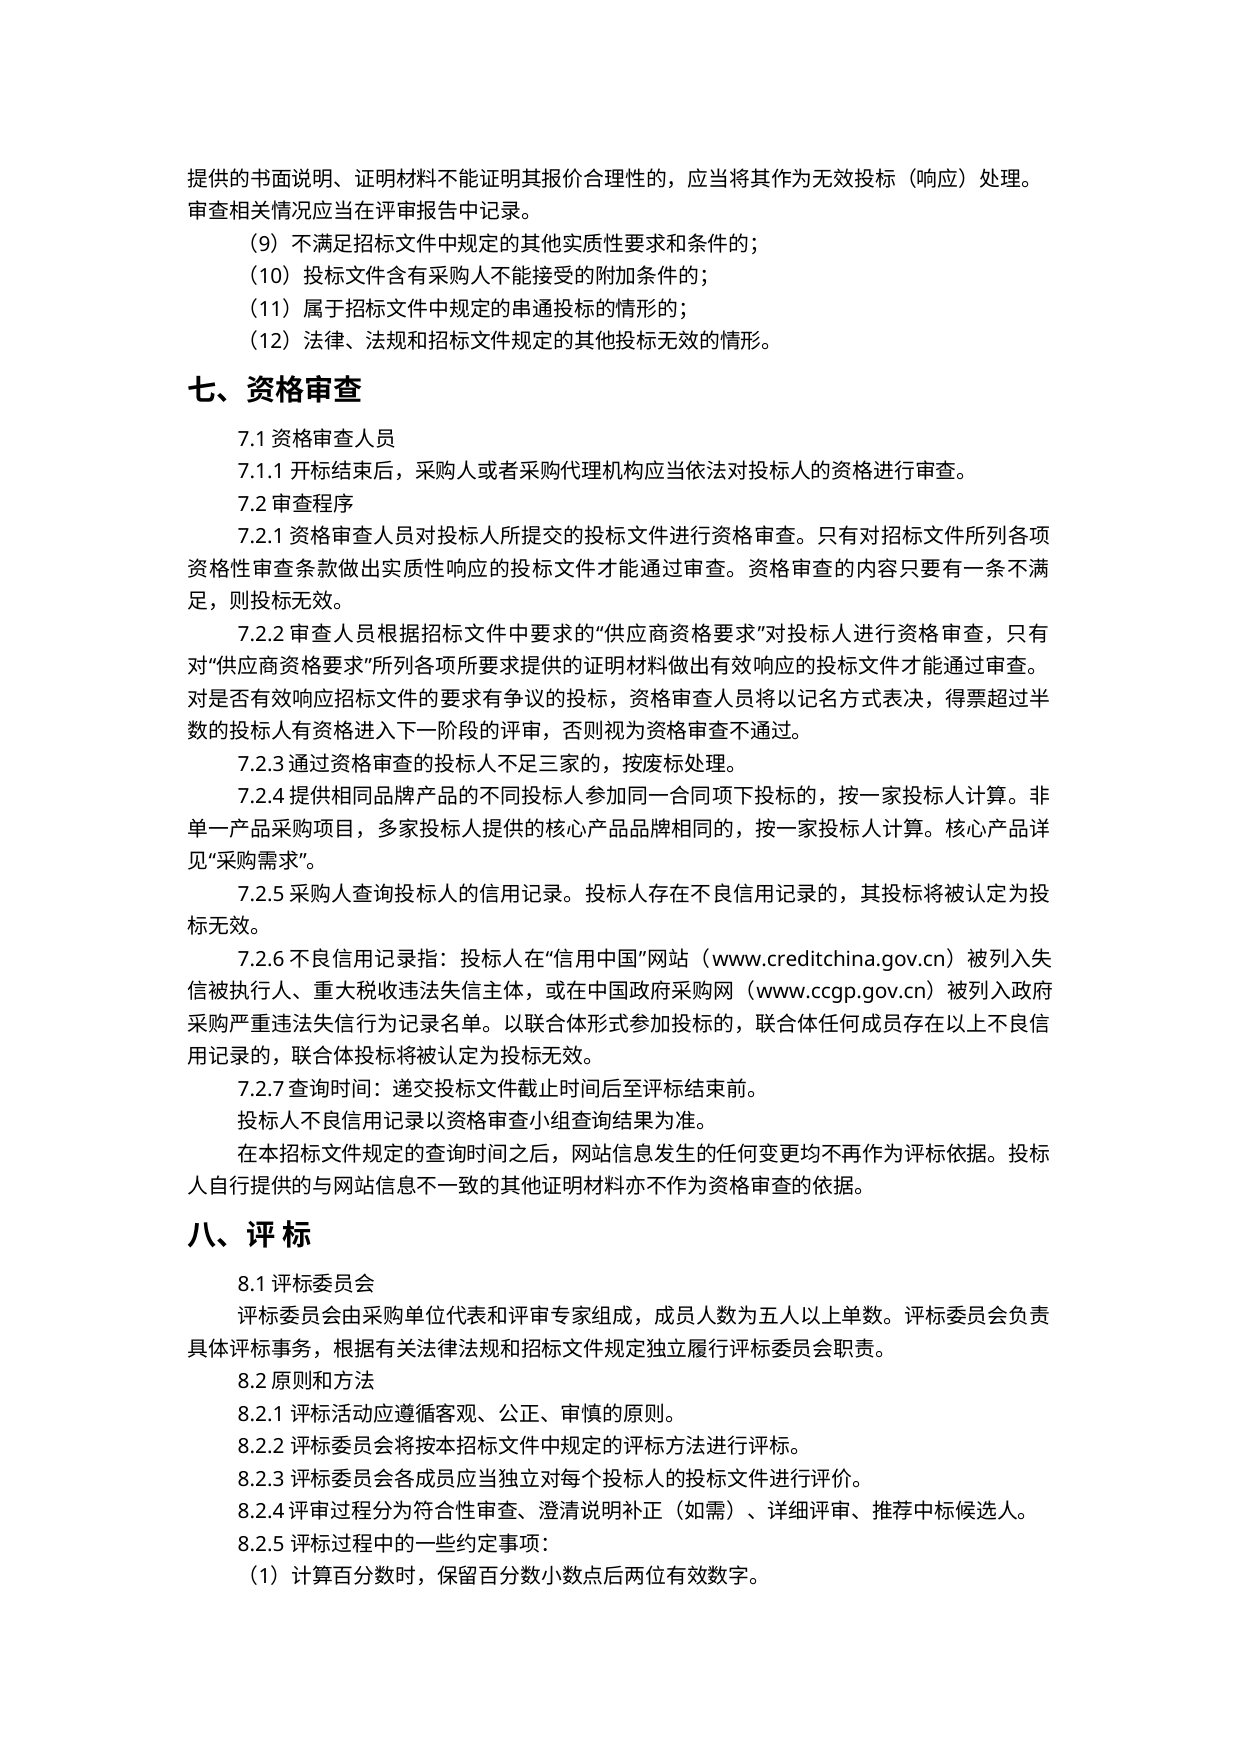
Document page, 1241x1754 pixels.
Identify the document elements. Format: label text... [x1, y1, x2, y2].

text 8.1评标委员会 [187, 1267, 1053, 1299]
text 在本招标文件规定的查询时间之后，网站信息发生的任何变更均不再作为评标依据。投标人自行提供的与网站信息不一致的其他证明材料亦不作为资格审查的依据。 [187, 1137, 1053, 1202]
text 8.2原则和方法 [187, 1364, 1053, 1397]
text 7.1.1 开标结束后，采购人或者采购代理机构应当依法对投标人的资格进行审查。 [187, 454, 1053, 487]
text 7.2.5采购人查询投标人的信用记录。投标人存在不良信用记录的，其投标将被认定为投标无效。 [187, 877, 1053, 942]
text 7.2.7查询时间：递交投标文件截止时间后至评标结束前。 [187, 1072, 1053, 1104]
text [187, 162, 1053, 227]
text 7.2.3通过资格审查的投标人不足三家的，按废标处理。 [187, 747, 1053, 779]
text （11）属于招标文件中规定的串通投标的情形的； [187, 292, 1053, 324]
text （10）投标文件含有采购人不能接受的附加条件的； [187, 259, 1053, 292]
text 八、评 标 [187, 1202, 1053, 1267]
text 七、资格审查 [187, 357, 1053, 422]
text 投标人不良信用记录以资格审查小组查询结果为准。 [187, 1104, 1053, 1137]
text （12）法律、法规和招标文件规定的其他投标无效的情形。 [187, 324, 1053, 357]
text 8.2.3 评标委员会各成员应当独立对每个投标人的投标文件进行评价。 [187, 1462, 1053, 1494]
text 7.2.2审查人员根据招标文件中要求的“供应商资格要求”对投标人进行资格审查，只有对“供应商资格要求”所列各项所要求提供的证明材料做出有效响应的投标文件才能通过审查。对是否有效响应招标文件的要求有争议的投标，资格审查人员将以记名方式表决，得票超过半数的投标人有资格进入下一阶段的评审，否则视为资格审查不通过。 [187, 617, 1053, 747]
text 7.2审查程序 [187, 487, 1053, 519]
text 7.2.1资格审查人员对投标人所提交的投标文件进行资格审查。只有对招标文件所列各项资格性审查条款做出实质性响应的投标文件才能通过审查。资格审查的内容只要有一条不满足，则投标无效。 [187, 519, 1053, 617]
text 7.2.4提供相同品牌产品的不同投标人参加同一合同项下投标的，按一家投标人计算。非单一产品采购项目，多家投标人提供的核心产品品牌相同的，按一家投标人计算。核心产品详见“采购需求”。 [187, 779, 1053, 877]
text 8.2.2 评标委员会将按本招标文件中规定的评标方法进行评标。 [187, 1429, 1053, 1462]
text （9）不满足招标文件中规定的其他实质性要求和条件的； [187, 227, 1053, 259]
text 评标委员会由采购单位代表和评审专家组成，成员人数为五人以上单数。评标委员会负责具体评标事务，根据有关法律法规和招标文件规定独立履行评标委员会职责。 [187, 1299, 1053, 1364]
text 8.2.4评审过程分为符合性审查、澄清说明补正（如需）、详细评审、推荐中标候选人。 [187, 1494, 1053, 1527]
text 8.2.1 评标活动应遵循客观、公正、审慎的原则。 [187, 1397, 1053, 1429]
text 7.1资格审查人员 [187, 422, 1053, 454]
text 7.2.6不良信用记录指：投标人在“信用中国”网站（www.creditchina.gov.cn）被列入失信被执行人、重大税收违法失信主体，或在中国政府采购网（www.ccgp.gov.cn）被列入政府采购严重违法失信行为记录名单。以联合体形式参加投标的，联合体任何成员存在以上不良信用记录的，联合体投标将被认定为投标无效。 [187, 942, 1053, 1072]
text 8.2.5 评标过程中的一些约定事项： [187, 1527, 1053, 1559]
text （1）计算百分数时，保留百分数小数点后两位有效数字。 [187, 1559, 1053, 1592]
